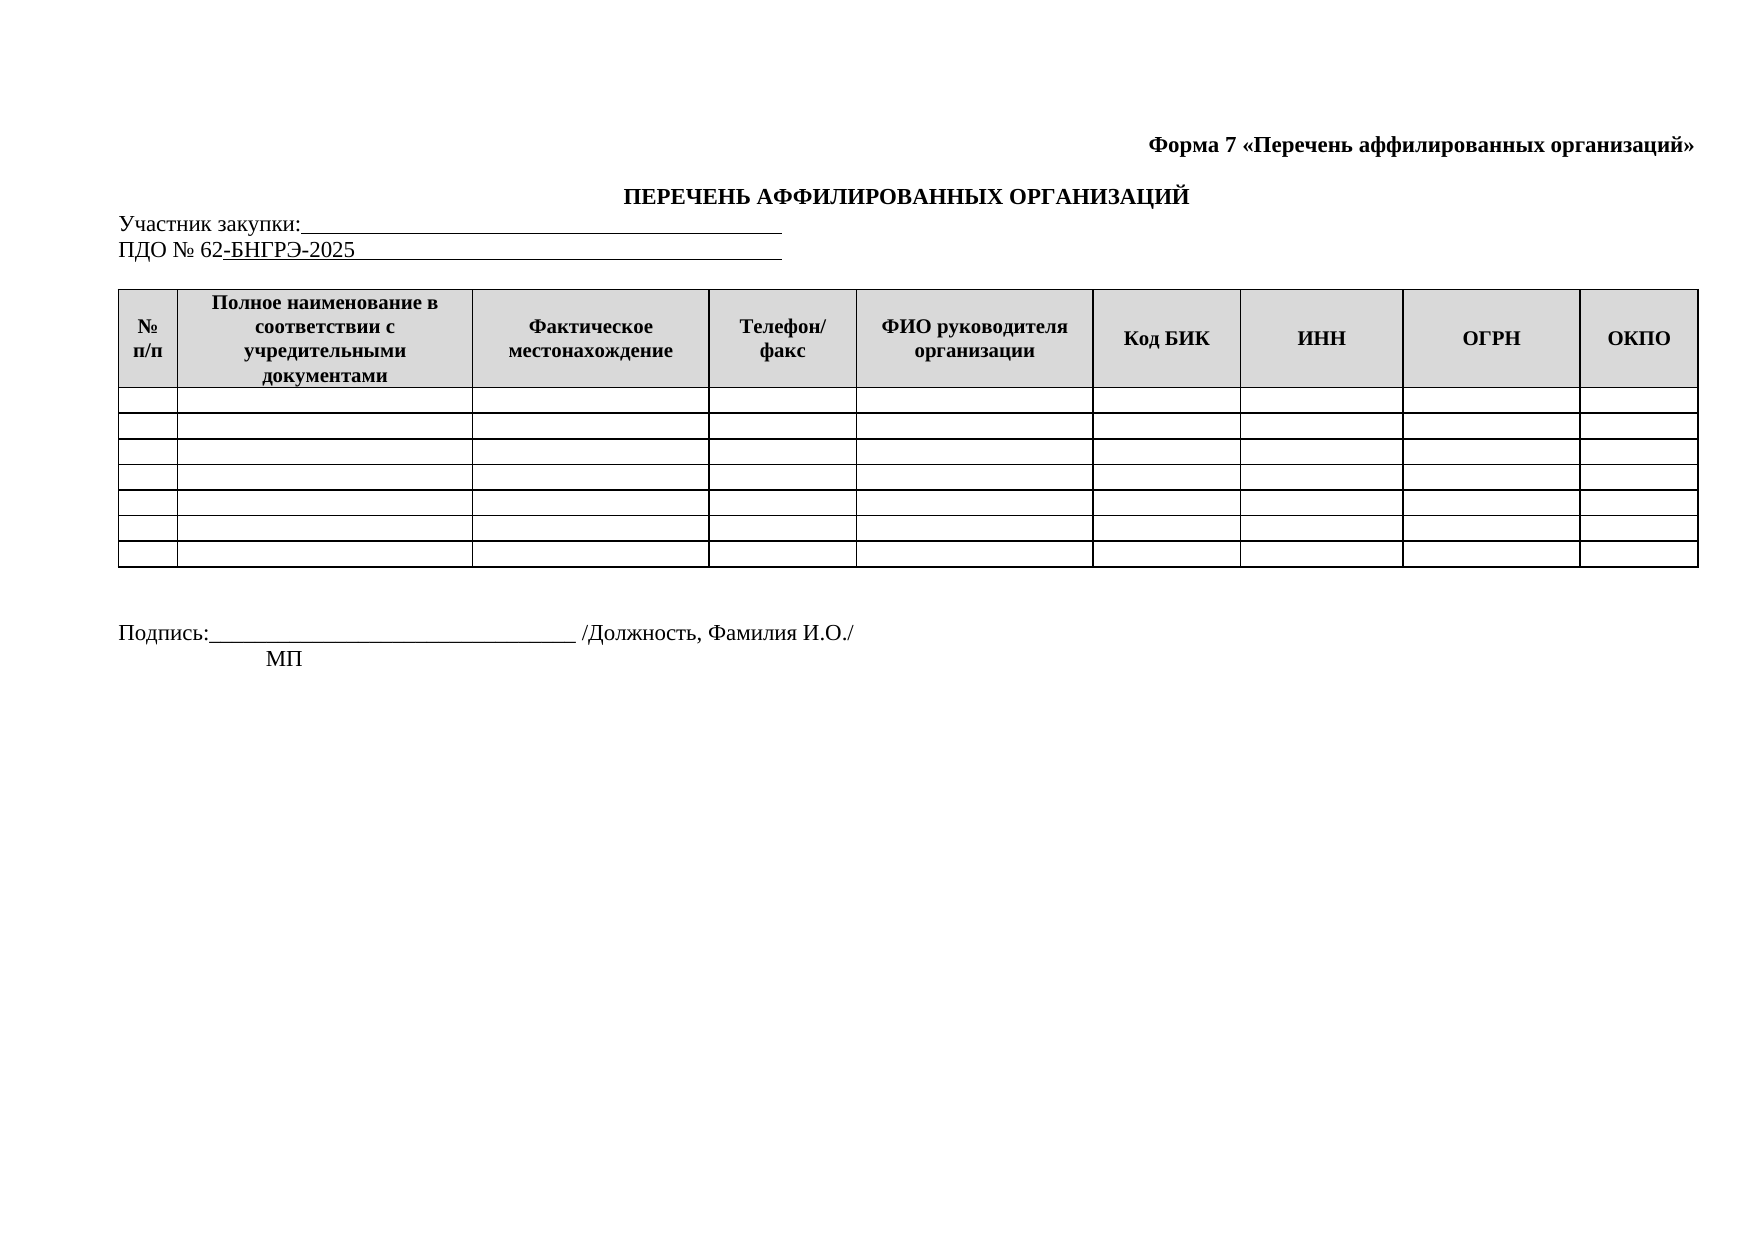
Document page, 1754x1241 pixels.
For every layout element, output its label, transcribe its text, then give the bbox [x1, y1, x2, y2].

table_cell [119, 465, 177, 489]
table_cell [1404, 414, 1579, 438]
table_cell [1404, 388, 1579, 412]
table_cell [1094, 516, 1240, 540]
table_cell [473, 440, 708, 463]
table_cell [1094, 440, 1240, 463]
table_cell [1404, 542, 1579, 566]
table_cell [1581, 465, 1697, 489]
table_cell [857, 516, 1092, 540]
table_cell [1404, 465, 1579, 489]
table_header ОГРН [1404, 290, 1579, 387]
text Подпись:________________________________ /Должность, Фамилия И.О./ [118, 619, 1695, 645]
table_cell [119, 516, 177, 540]
table_cell [1241, 465, 1402, 489]
table_cell [857, 388, 1092, 412]
table_cell [1581, 491, 1697, 515]
text Форма 7 «Перечень аффилированных организаций» [118, 131, 1695, 157]
table_cell [119, 542, 177, 566]
table_cell [178, 491, 472, 515]
table_header Код БИК [1094, 290, 1240, 387]
table_header ИНН [1241, 290, 1402, 387]
table_header № п/п [119, 290, 177, 387]
table_cell [710, 465, 856, 489]
table_header Полное наименование в соответствии с учредительными документами [178, 290, 472, 387]
table_cell [473, 465, 708, 489]
table_cell [473, 491, 708, 515]
table_cell [178, 388, 472, 412]
table_cell [710, 491, 856, 515]
table_cell [1581, 388, 1697, 412]
table_cell [1241, 388, 1402, 412]
table_cell [857, 414, 1092, 438]
text ПЕРЕЧЕНЬ АФФИЛИРОВАННЫХ ОРГАНИЗАЦИЙ [118, 183, 1695, 210]
table_header Телефон/ факс [710, 290, 856, 387]
table_cell [178, 465, 472, 489]
table_cell [178, 542, 472, 566]
table_cell [1581, 542, 1697, 566]
table_cell [1241, 516, 1402, 540]
table_header Фактическое местонахождение [473, 290, 708, 387]
table_cell [1094, 542, 1240, 566]
table_cell [1241, 440, 1402, 463]
table_cell [857, 542, 1092, 566]
table_cell [473, 542, 708, 566]
table_cell [710, 388, 856, 412]
table_cell [1094, 388, 1240, 412]
table_cell [710, 516, 856, 540]
table_cell [473, 388, 708, 412]
table_cell [1241, 491, 1402, 515]
table_cell [857, 440, 1092, 463]
table_cell [1241, 414, 1402, 438]
text Участник закупки: [118, 210, 1695, 236]
table_cell [857, 491, 1092, 515]
table_cell [710, 440, 856, 463]
table_cell [710, 414, 856, 438]
table_header ФИО руководителя организации [857, 290, 1092, 387]
table_cell [178, 516, 472, 540]
table_cell [1581, 516, 1697, 540]
table_cell [119, 414, 177, 438]
table_cell [473, 414, 708, 438]
table_cell [710, 542, 856, 566]
table_cell [1094, 414, 1240, 438]
text МП [118, 645, 1695, 672]
table_cell [119, 440, 177, 463]
table_cell [1581, 414, 1697, 438]
table_cell [473, 516, 708, 540]
table_cell [1581, 440, 1697, 463]
text ПДО № 62-БНГРЭ-2025 [118, 236, 1695, 262]
table_cell [1404, 440, 1579, 463]
table_cell [1241, 542, 1402, 566]
table_cell [857, 465, 1092, 489]
table_cell [1404, 491, 1579, 515]
table_cell [119, 491, 177, 515]
table_cell [1404, 516, 1579, 540]
table_cell [178, 440, 472, 463]
table_cell [1094, 465, 1240, 489]
table_cell [1094, 491, 1240, 515]
table_cell [119, 388, 177, 412]
table_header ОКПО [1581, 290, 1697, 387]
table_cell [178, 414, 472, 438]
